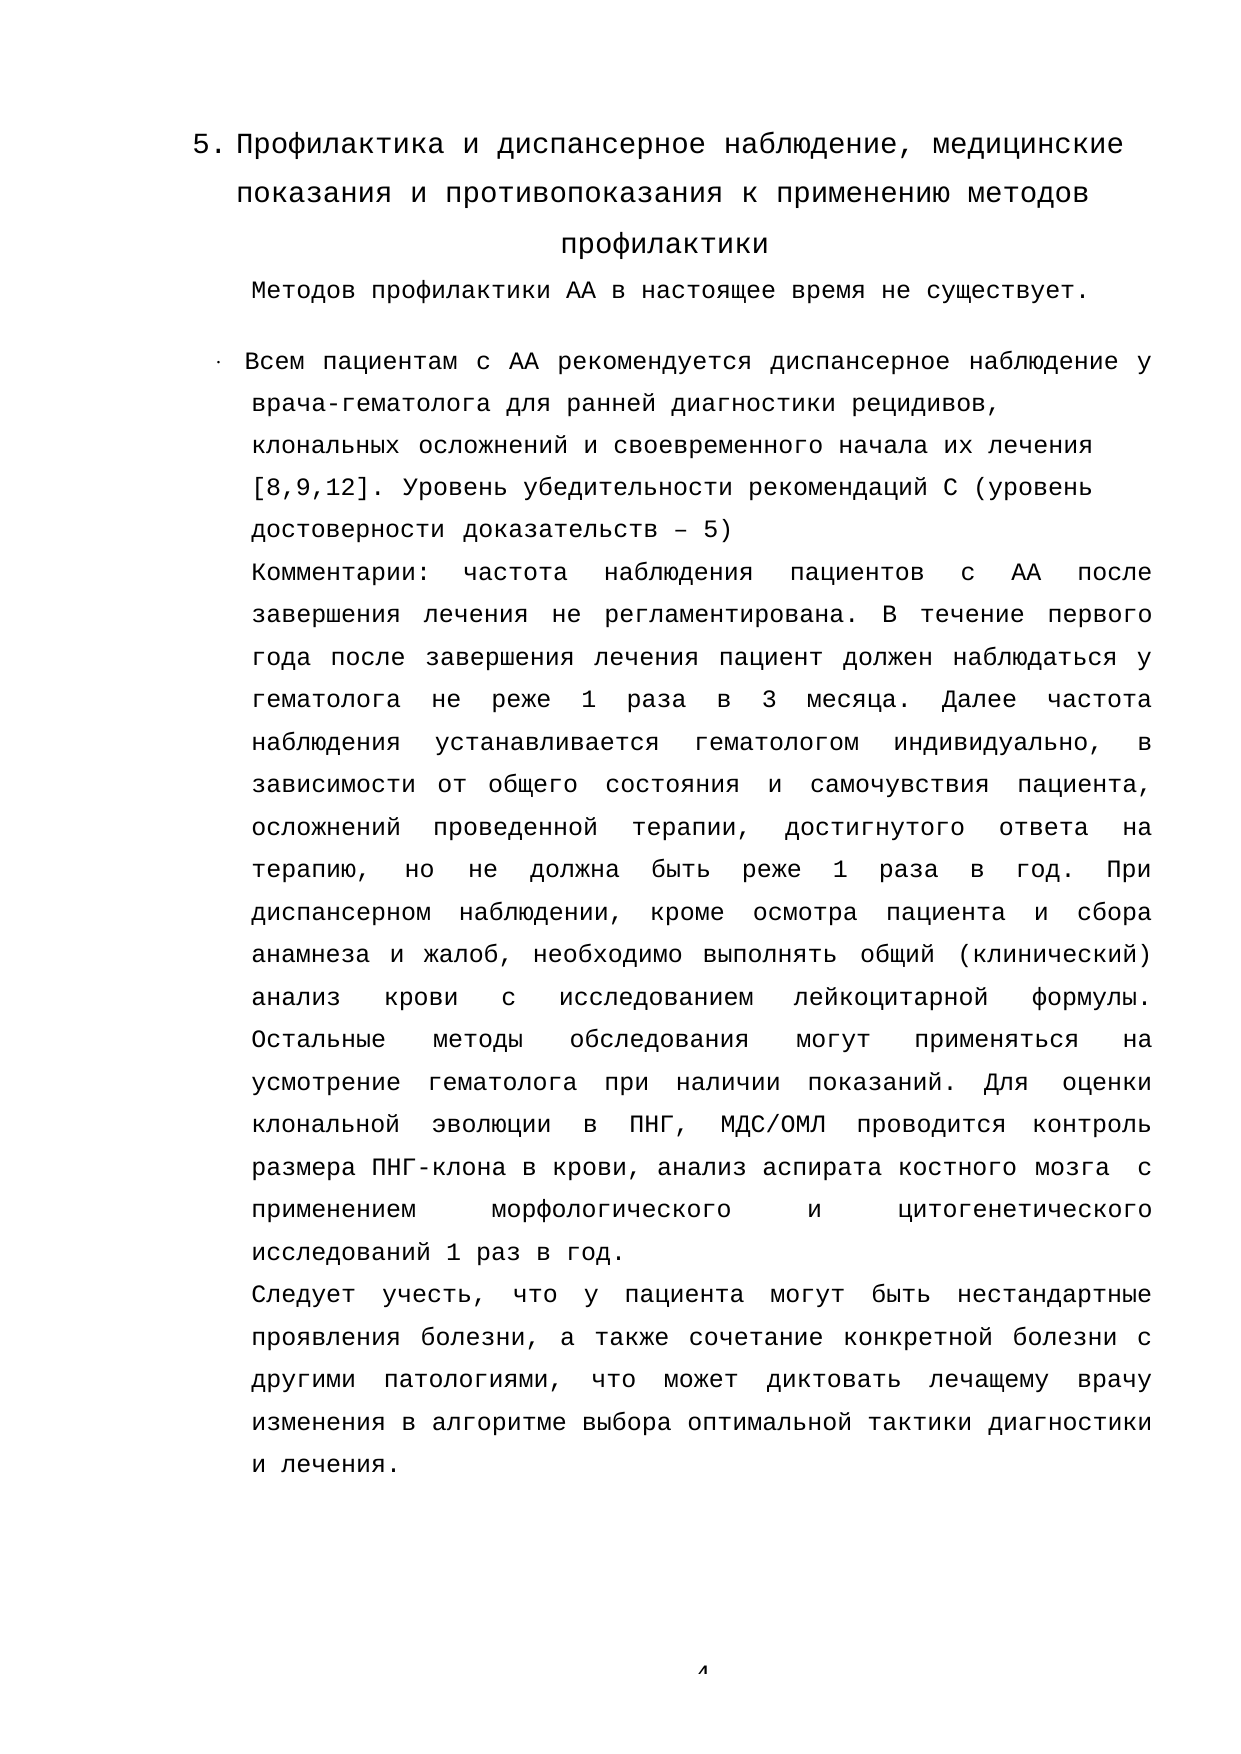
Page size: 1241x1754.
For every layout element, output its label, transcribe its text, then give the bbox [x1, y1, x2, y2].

text Следует учесть, что у пациента могут быть нестандартные проявления болезни, а также сочетание конкретной болезни с другими патологиями, что может диктовать лечащему врачу изменения в алгоритме выбора оптимальной тактики диагностики и лечения. [251, 1282, 1152, 1480]
text Комментарии: частота наблюдения пациентов с АА после завершения лечения не регламентирована. В течение первого года после завершения лечения пациент должен наблюдаться у гематолога не реже 1 раза в 3 месяца. Далее частота наблюдения устанавливается гематологом индивидуально, в зависимости от общего состояния и самочувствия пациента, осложнений проведенной терапии, достигнутого ответа на терапию, но не должна быть реже 1 раза в год. При диспансерном наблюдении, кроме осмотра пациента и сбора анамнеза и жалоб, необходимо выполнять общий (клинический) анализ крови с исследованием лейкоцитарной формулы. Остальные методы обследования могут применяться на усмотрение гематолога при наличии показаний. Для оценки клональной эволюции в ПНГ, МДС/ОМЛ проводится контроль размера ПНГ-клона в крови, анализ аспирата костного мозга с применением морфологического и цитогенетического исследований 1 раз в год. [251, 559, 1152, 1267]
text Методов профилактики АА в настоящее время не существует. [251, 278, 1163, 306]
text профилактики [175, 228, 1154, 261]
list Всем пациентам с АА рекомендуется диспансерное наблюдение у врача-гематолога для ранней диагностики рецидивов, клональных осложнений и своевременного начала их лечения [8,9,12]. Уровень убедительности рекомендаций С (уровень достоверности доказательств – 5) [215, 348, 1152, 545]
subtitle Профилактика и диспансерное наблюдение, медицинские показания и противопоказания к применению методов [192, 129, 1137, 211]
